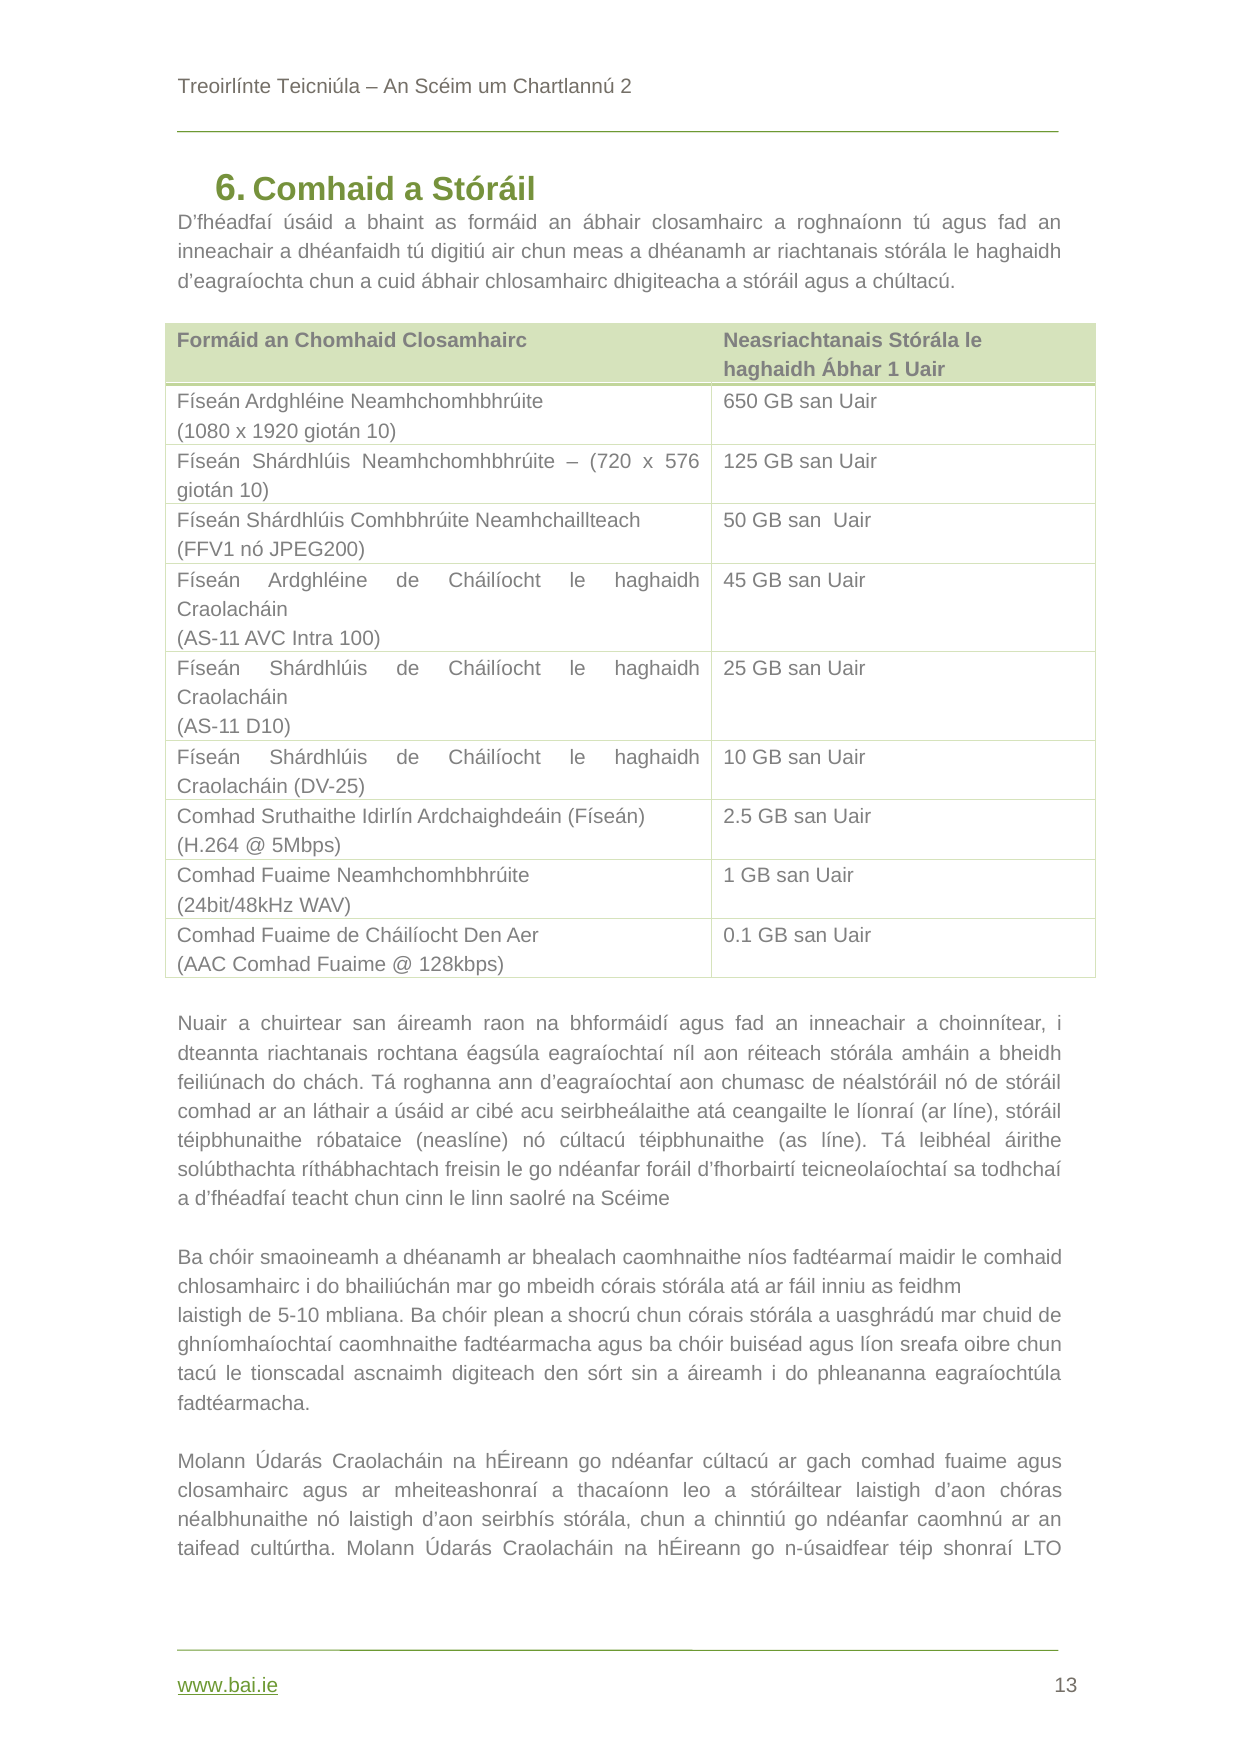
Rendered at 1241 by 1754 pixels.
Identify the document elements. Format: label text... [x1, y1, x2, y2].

table_cell 45 GB san Uair [712, 564, 1095, 651]
table_header Neasriachtanais Stórála le haghaidh Ábhar 1 Uair [712, 324, 1095, 382]
text D’fhéadfaí úsáid a bhaint as formáid an ábhair closamhairc a roghnaíonn tú agus fad an inneachair a dhéanfaidh tú digitiú air chun meas a dhéanamh ar riachtanais stórála le haghaidh d’eagraíochta chun a cuid ábhair chlosamhairc dhigiteacha a stóráil agus a chúltacú. [177, 206, 1063, 294]
table_cell Físeán Shárdhlúis de Cháilíocht le haghaidh Craolacháin (DV-25) [166, 741, 711, 799]
text Ba chóir smaoineamh a dhéanamh ar bhealach caomhnaithe níos fadtéarmaí maidir le comhaid chlosamhairc i do bhailiúchán mar go mbeidh córais stórála atá ar fáil inniu as feidhm [177, 1241, 1063, 1299]
table_cell Físeán Ardghléine Neamhchomhbhrúite (1080 x 1920 giotán 10) [166, 386, 711, 444]
table_cell Físeán Ardghléine de Cháilíocht le haghaidh Craolacháin (AS-11 AVC Intra 100) [166, 564, 711, 651]
table_cell 0.1 GB san Uair [712, 919, 1095, 977]
table_cell 125 GB san Uair [712, 445, 1095, 503]
table_cell Comhad Fuaime de Cháilíocht Den Aer (AAC Comhad Fuaime @ 128kbps) [166, 919, 711, 977]
table_cell Comhad Fuaime Neamhchomhbhrúite (24bit/48kHz WAV) [166, 860, 711, 918]
table_cell 650 GB san Uair [712, 386, 1095, 444]
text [177, 1445, 1063, 1562]
table_header Formáid an Chomhaid Closamhairc [166, 324, 711, 382]
table_cell Físeán Shárdhlúis de Cháilíocht le haghaidh Craolacháin (AS-11 D10) [166, 652, 711, 740]
table_cell Físeán Shárdhlúis Comhbhrúite Neamhchaillteach (FFV1 nó JPEG200) [166, 504, 711, 563]
table_cell Comhad Sruthaithe Idirlín Ardchaighdeáin (Físeán) (H.264 @ 5Mbps) [166, 800, 711, 858]
list Comhaid a Stóráil [215, 177, 1063, 206]
text Nuair a chuirtear san áireamh raon na bhformáidí agus fad an inneachair a choinnítear, i dteannta riachtanais rochtana éagsúla eagraíochtaí níl aon réiteach stórála amháin a bheidh feiliúnach do chách. Tá roghanna ann d’eagraíochtaí aon chumasc de néalstóráil nó de stóráil comhad ar an láthair a úsáid ar cibé acu seirbheálaithe atá ceangailte le líonraí (ar líne), stóráil téipbhunaithe róbataice (neaslíne) nó cúltacú téipbhunaithe (as líne). Tá leibhéal áirithe solúbthachta ríthábhachtach freisin le go ndéanfar foráil d’fhorbairtí teicneolaíochtaí sa todhchaí a d’fhéadfaí teacht chun cinn le linn saolré na Scéime [177, 1007, 1063, 1212]
table_cell 2.5 GB san Uair [712, 800, 1095, 858]
table_cell Físeán Shárdhlúis Neamhchomhbhrúite – (720 x 576 giotán 10) [166, 445, 711, 503]
table_cell 10 GB san Uair [712, 741, 1095, 799]
table_cell 1 GB san Uair [712, 860, 1095, 918]
table_cell 25 GB san Uair [712, 652, 1095, 740]
table_cell 50 GB san Uair [712, 504, 1095, 563]
text laistigh de 5-10 mbliana. Ba chóir plean a shocrú chun córais stórála a uasghrádú mar chuid de ghníomhaíochtaí caomhnaithe fadtéarmacha agus ba chóir buiséad agus líon sreafa oibre chun tacú le tionscadal ascnaimh digiteach den sórt sin a áireamh i do phleananna eagraíochtúla fadtéarmacha. [177, 1299, 1063, 1416]
